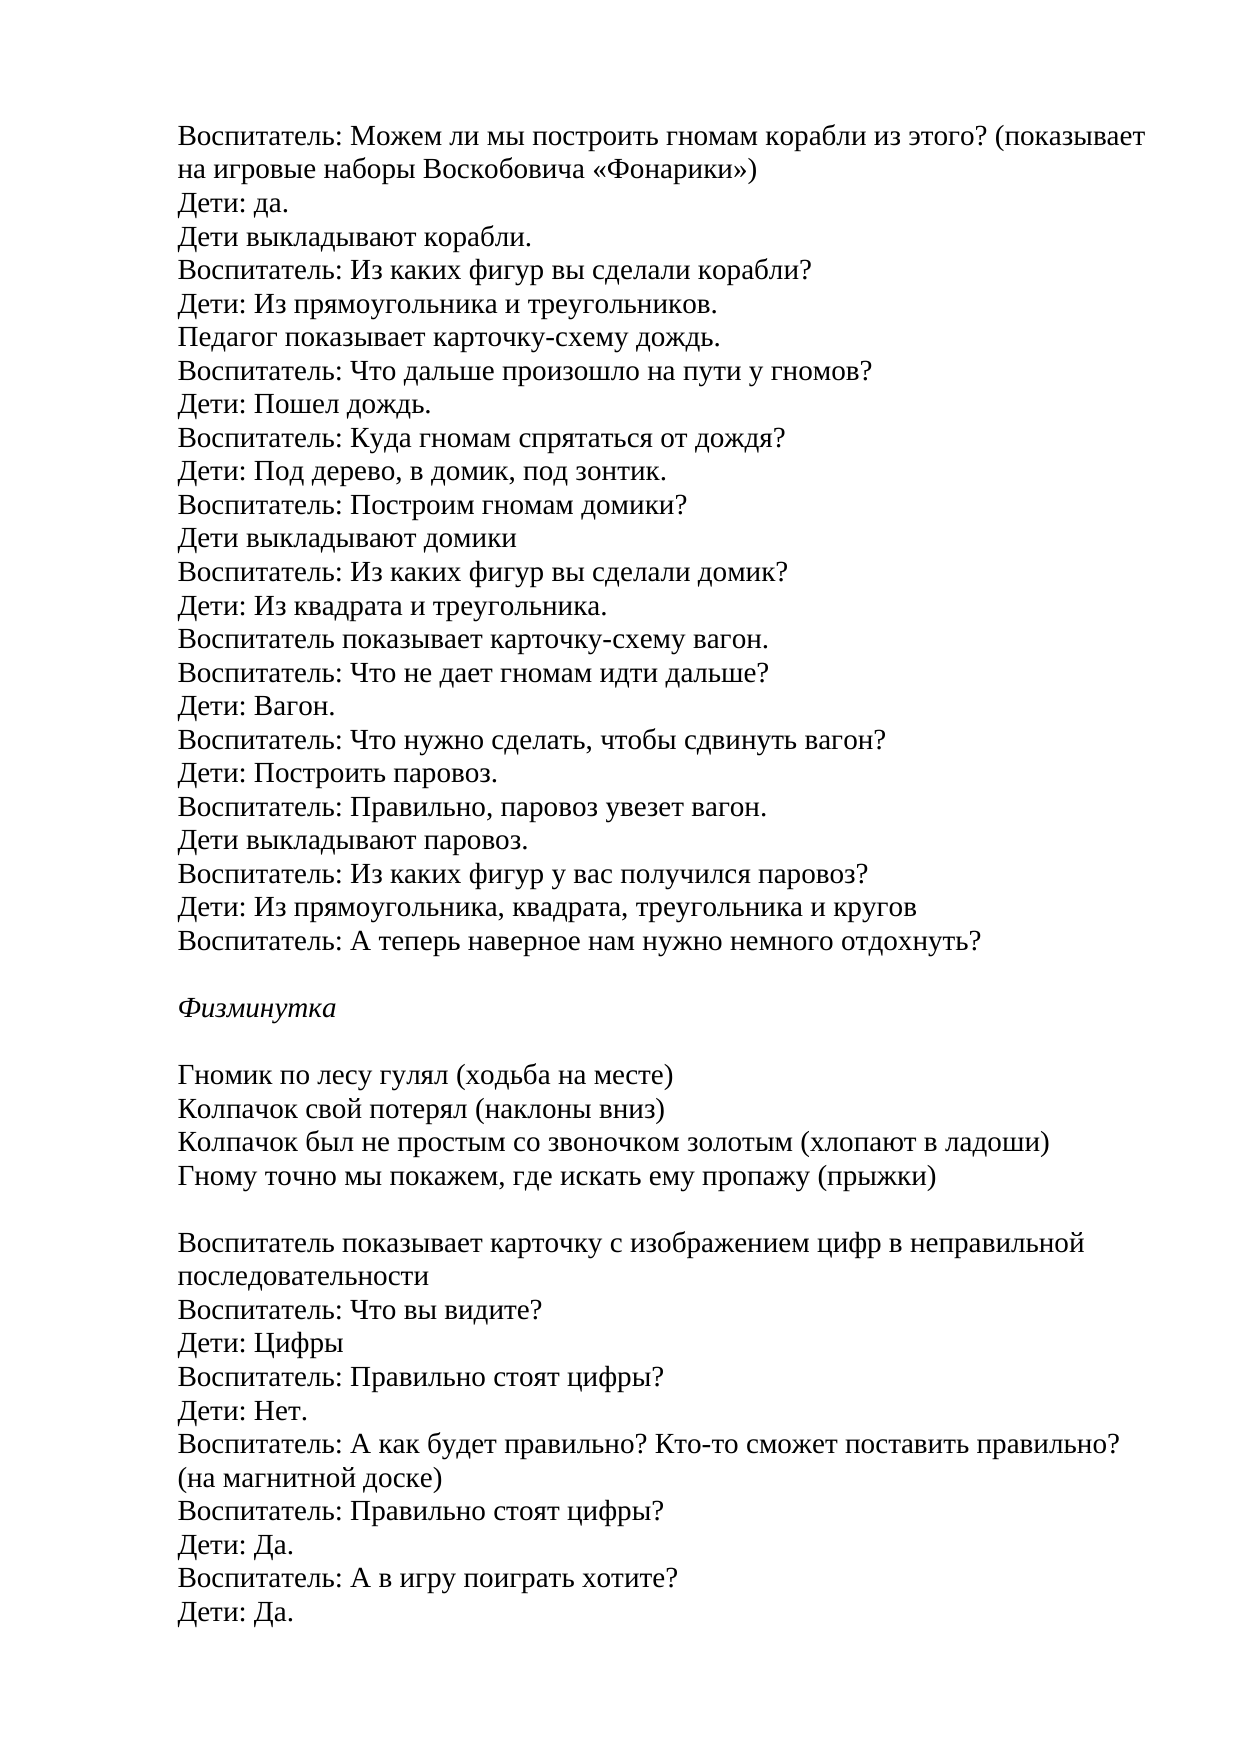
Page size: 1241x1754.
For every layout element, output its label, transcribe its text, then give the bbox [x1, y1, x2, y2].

text Дети: Пошел дождь. [177, 386, 1152, 420]
text Дети: Вагон. [177, 688, 1152, 722]
text Физминутка [177, 990, 1152, 1024]
text Воспитатель: Построим гномам домики? [177, 487, 1152, 521]
text Дети: Из прямоугольника и треугольников. [177, 286, 1152, 319]
text Воспитатель показывает карточку с изображением цифр в неправильной последовательности [177, 1225, 1152, 1292]
text Дети: Под дерево, в домик, под зонтик. [177, 453, 1152, 487]
text Дети: Цифры [177, 1326, 1152, 1359]
text Дети выкладывают корабли. [177, 219, 1152, 252]
text Воспитатель: Что дальше произошло на пути у гномов? [177, 353, 1152, 386]
text Дети: Из прямоугольника, квадрата, треугольника и кругов [177, 889, 1152, 923]
text Дети выкладывают домики [177, 521, 1152, 554]
text Колпачок был не простым со звоночком золотым (хлопают в ладоши) [177, 1124, 1152, 1158]
text Воспитатель: А как будет правильно? Кто-то сможет поставить правильно? (на магнитной доске) [177, 1426, 1152, 1493]
text Дети: Из квадрата и треугольника. [177, 588, 1152, 621]
text Воспитатель: А в игру поиграть хотите? [177, 1560, 1152, 1594]
text Воспитатель: Правильно стоят цифры? Дети: Да. [177, 1493, 1152, 1560]
text Дети: да. [177, 185, 1152, 219]
text Гному точно мы покажем, где искать ему пропажу (прыжки) [177, 1158, 1152, 1191]
text Воспитатель: Правильно, паровоз увезет вагон. [177, 789, 1152, 822]
text Воспитатель: Из каких фигур вы сделали домик? [177, 554, 1152, 588]
text Воспитатель: Из каких фигур у вас получился паровоз? [177, 856, 1152, 889]
text Воспитатель: Что не дает гномам идти дальше? [177, 655, 1152, 688]
text Воспитатель: Что вы видите? [177, 1292, 1152, 1326]
text Воспитатель: Из каких фигур вы сделали корабли? [177, 252, 1152, 286]
text Воспитатель: Правильно стоят цифры? [177, 1359, 1152, 1393]
text Гномик по лесу гулял (ходьба на месте) [177, 1057, 1152, 1091]
text Воспитатель: Что нужно сделать, чтобы сдвинуть вагон? [177, 722, 1152, 755]
text Дети выкладывают паровоз. [177, 822, 1152, 856]
text Воспитатель: А теперь наверное нам нужно немного отдохнуть? [177, 923, 1152, 957]
text Воспитатель: Куда гномам спрятаться от дождя? [177, 420, 1152, 453]
text Колпачок свой потерял (наклоны вниз) [177, 1091, 1152, 1124]
text Дети: Да. [177, 1594, 1152, 1627]
text Воспитатель показывает карточку-схему вагон. [177, 621, 1152, 655]
text Воспитатель: Можем ли мы построить гномам корабли из этого? (показывает на игровые наборы Воскобовича «Фонарики») [177, 118, 1152, 185]
text Педагог показывает карточку-схему дождь. [177, 319, 1152, 353]
text Дети: Нет. [177, 1393, 1152, 1426]
text Дети: Построить паровоз. [177, 755, 1152, 789]
